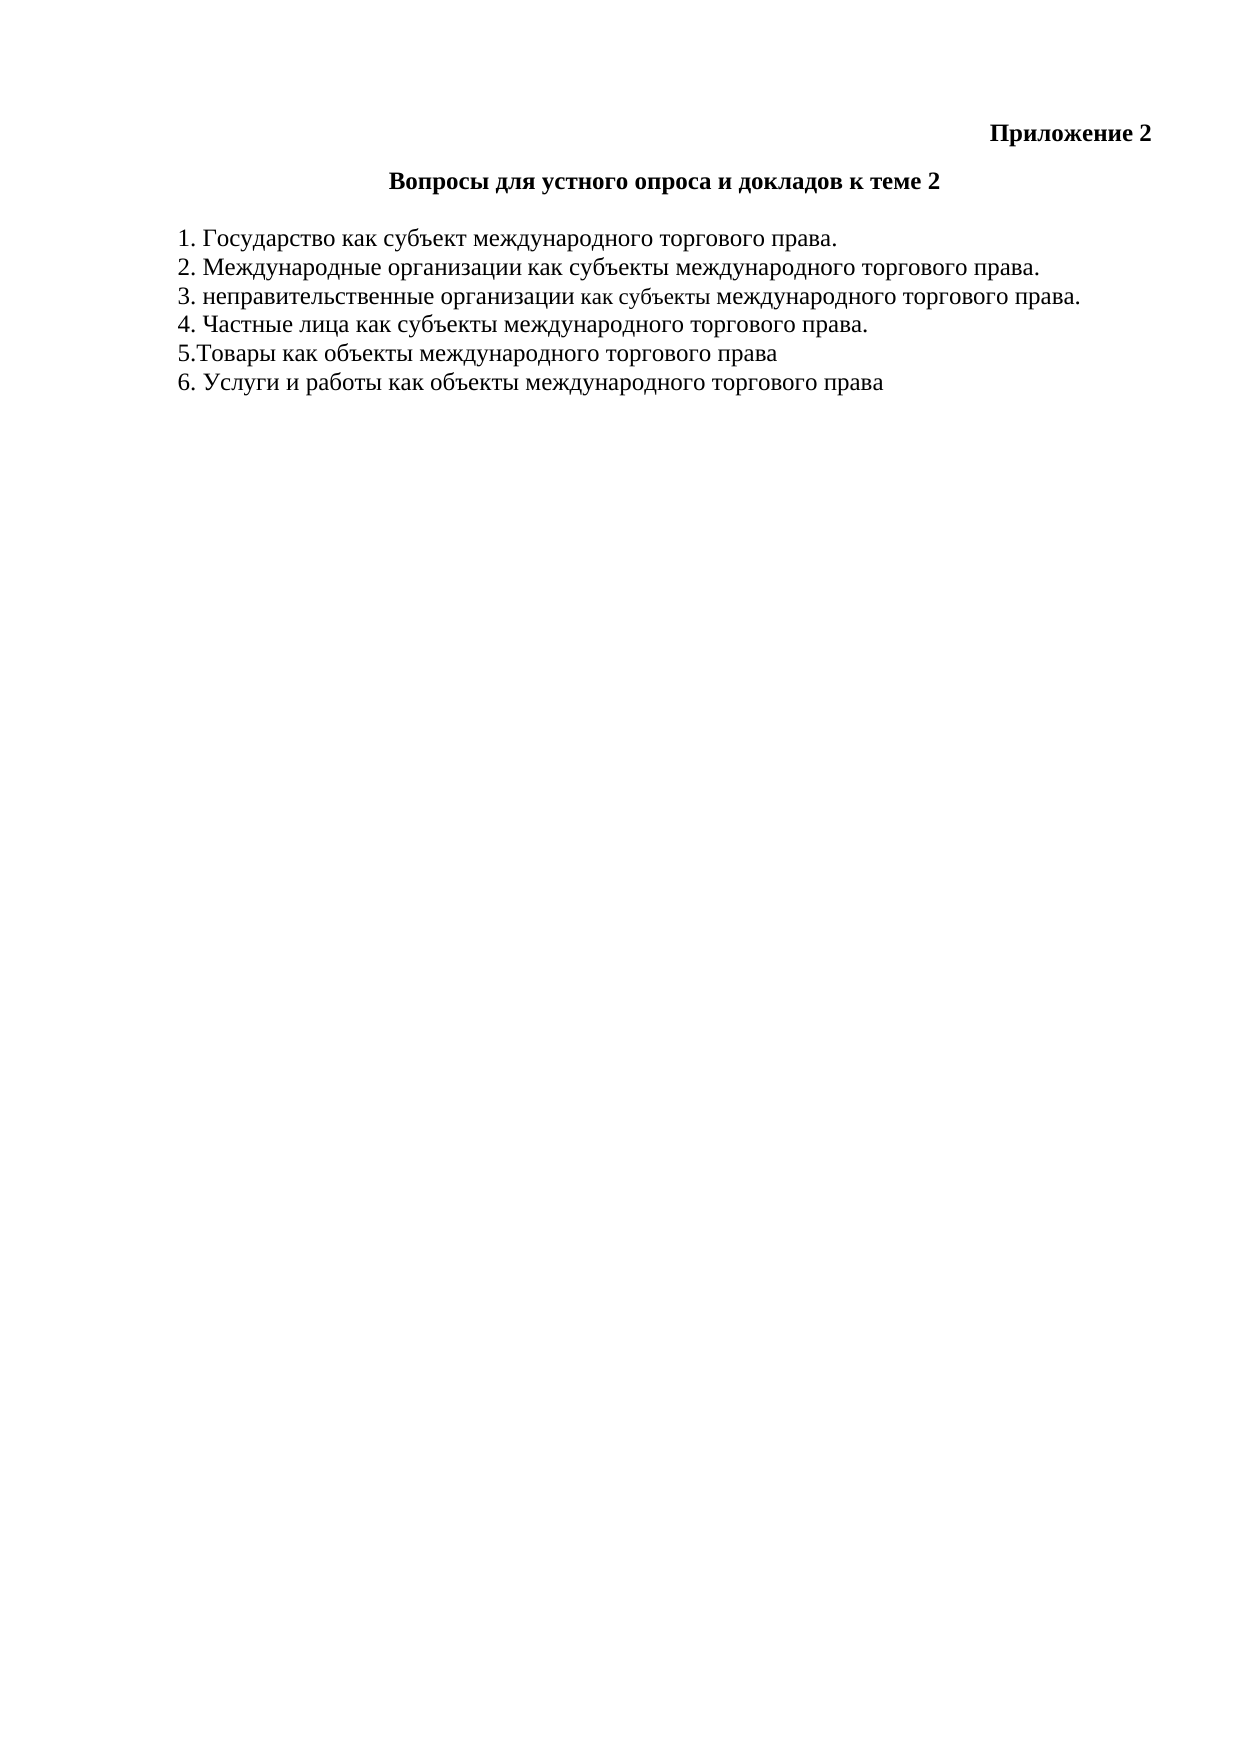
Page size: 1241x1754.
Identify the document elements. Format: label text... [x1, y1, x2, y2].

text 4. Частные лица как субъекты международного торгового права. [177, 309, 1152, 338]
text 2. Международные организации как субъекты международного торгового права. [177, 252, 1152, 281]
text 3. неправительственные организации как субъекты международного торгового права. [177, 281, 1152, 309]
text 1. Государство как субъект международного торгового права. [177, 223, 1152, 252]
text 5.Товары как объекты международного торгового права [177, 338, 1152, 367]
text 6. Услуги и работы как объекты международного торгового права [177, 367, 1152, 396]
text Приложение 2 [177, 118, 1152, 147]
text Вопросы для устного опроса и докладов к теме 2 [177, 166, 1152, 194]
